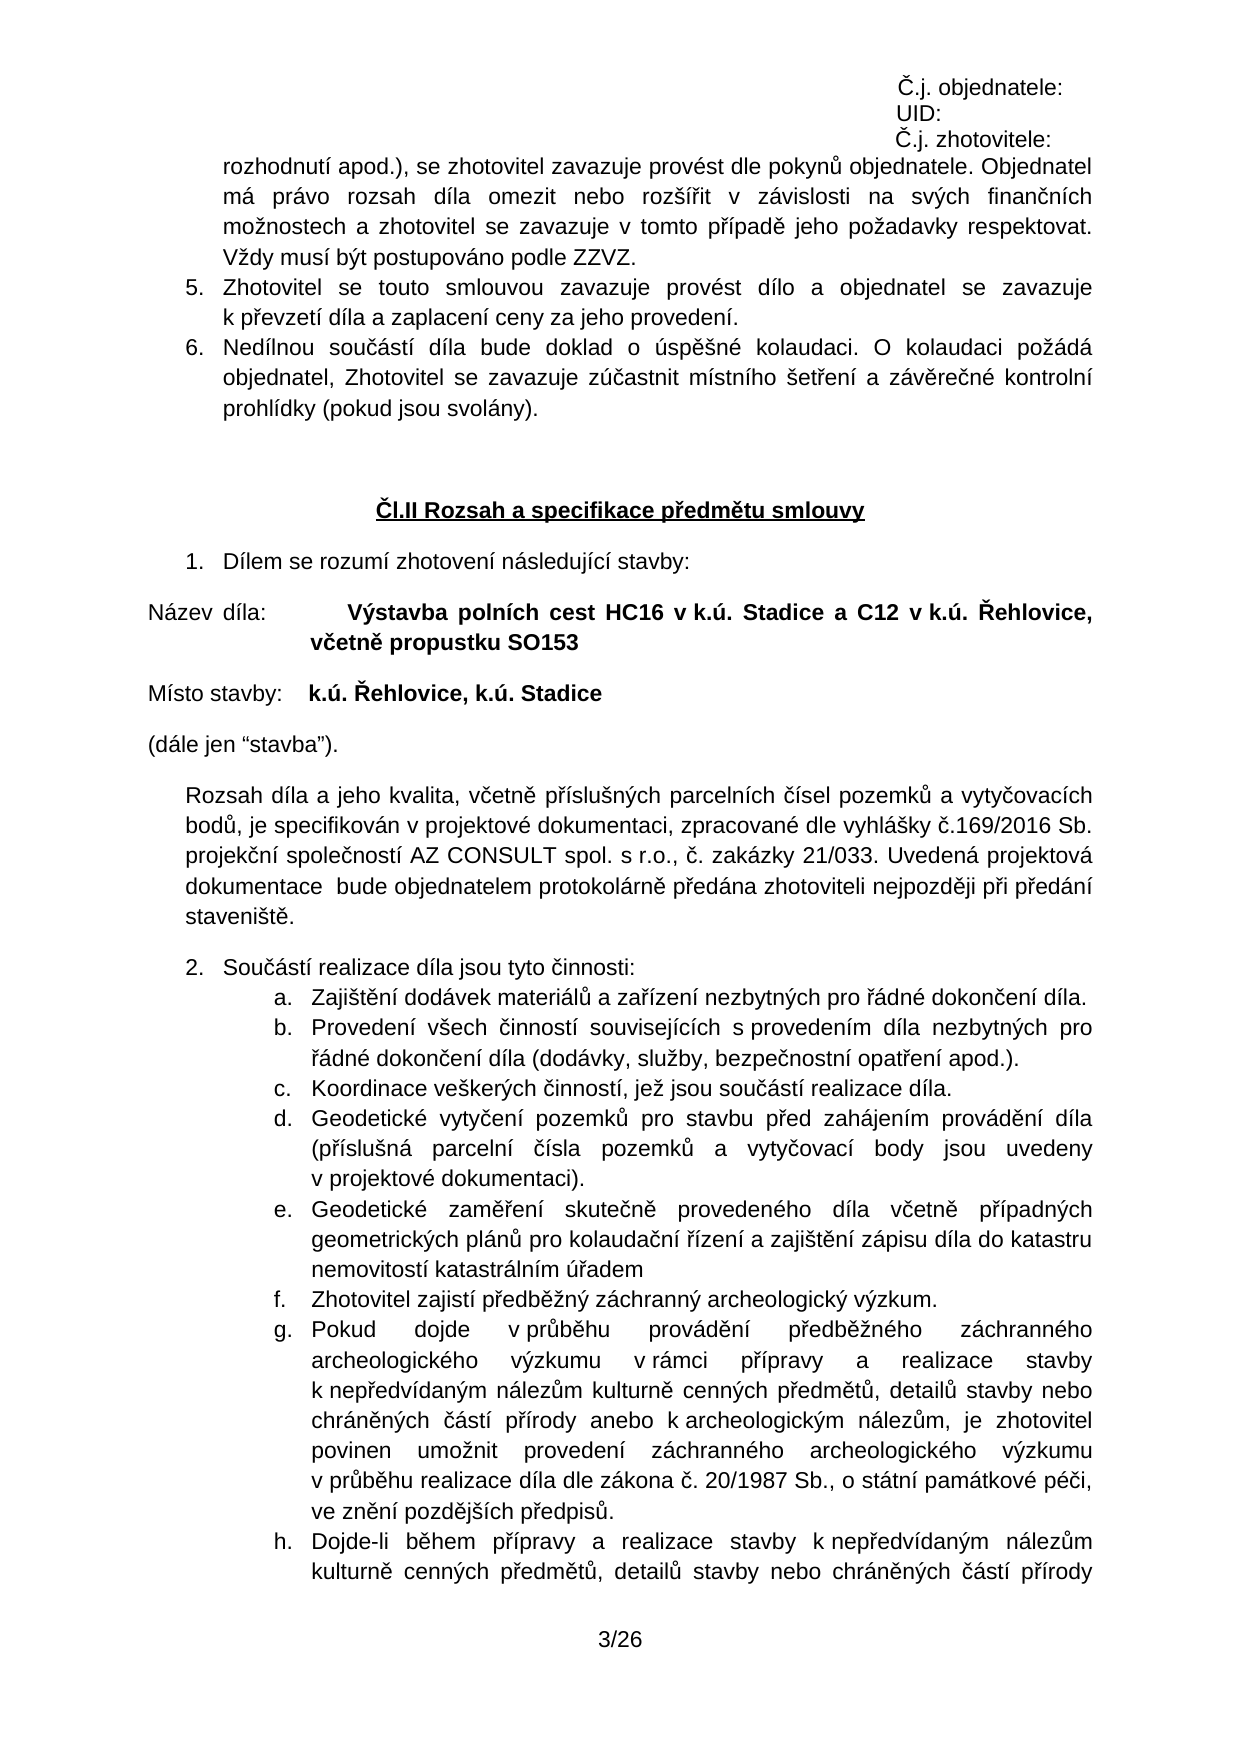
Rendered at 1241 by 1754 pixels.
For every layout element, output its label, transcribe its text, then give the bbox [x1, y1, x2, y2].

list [274, 1528, 1093, 1584]
list Pokud dojde v průběhu provádění předběžného záchranného archeologického výzkumu v rámci přípravy a realizace stavby k nepředvídaným nálezům kulturně cenných předmětů, detailů stavby nebo chráněných částí přírody anebo k archeologickým nálezům, je zhotovitel povinen umožnit provedení záchranného archeologického výzkumu v průběhu realizace díla dle zákona č. 20/1987 Sb., o státní památkové péči, ve znění pozdějších předpisů. [274, 1316, 1093, 1524]
text Čl.II Rozsah a specifikace předmětu smlouvy [148, 497, 1093, 523]
text Název díla: Výstavba polních cest HC16 v k.ú. Stadice a C12 v k.ú. Řehlovice, včetně propustku SO153 [148, 599, 1093, 655]
text Rozsah díla a jeho kvalita, včetně příslušných parcelních čísel pozemků a vytyčovacích bodů, je specifikován v projektové dokumentaci, zpracované dle vyhlášky č.169/2016 Sb. projekční společností AZ CONSULT spol. s r.o., č. zakázky 21/033. Uvedená projektová dokumentace bude objednatelem protokolárně předána zhotoviteli nejpozději při předání staveniště. [185, 782, 1093, 929]
list Součástí realizace díla jsou tyto činnosti: [185, 954, 1093, 980]
list Nedílnou součástí díla bude doklad o úspěšné kolaudaci. O kolaudaci požádá objednatel, Zhotovitel se zavazuje zúčastnit místního šetření a závěrečné kontrolní prohlídky (pokud jsou svolány). [185, 334, 1093, 421]
list Koordinace veškerých činností, jež jsou součástí realizace díla. [274, 1075, 1093, 1101]
list Geodetické vytyčení pozemků pro stavbu před zahájením provádění díla (příslušná parcelní čísla pozemků a vytyčovací body jsou uvedeny v projektové dokumentaci). [274, 1105, 1093, 1192]
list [185, 153, 1093, 270]
list Zhotovitel se touto smlouvou zavazuje provést dílo a objednatel se zavazuje k převzetí díla a zaplacení ceny za jeho provedení. [185, 274, 1093, 330]
list Dílem se rozumí zhotovení následující stavby: [185, 548, 1093, 574]
text (dále jen “stavba”). [148, 731, 1093, 757]
list Zhotovitel zajistí předběžný záchranný archeologický výzkum. [274, 1286, 1093, 1312]
list Geodetické zaměření skutečně provedeného díla včetně případných geometrických plánů pro kolaudační řízení a zajištění zápisu díla do katastru nemovitostí katastrálním úřadem [274, 1196, 1093, 1282]
list Zajištění dodávek materiálů a zařízení nezbytných pro řádné dokončení díla. [274, 984, 1093, 1010]
text Místo stavby: k.ú. Řehlovice, k.ú. Stadice [148, 680, 1093, 706]
list Provedení všech činností souvisejících s provedením díla nezbytných pro řádné dokončení díla (dodávky, služby, bezpečnostní opatření apod.). [274, 1014, 1093, 1071]
